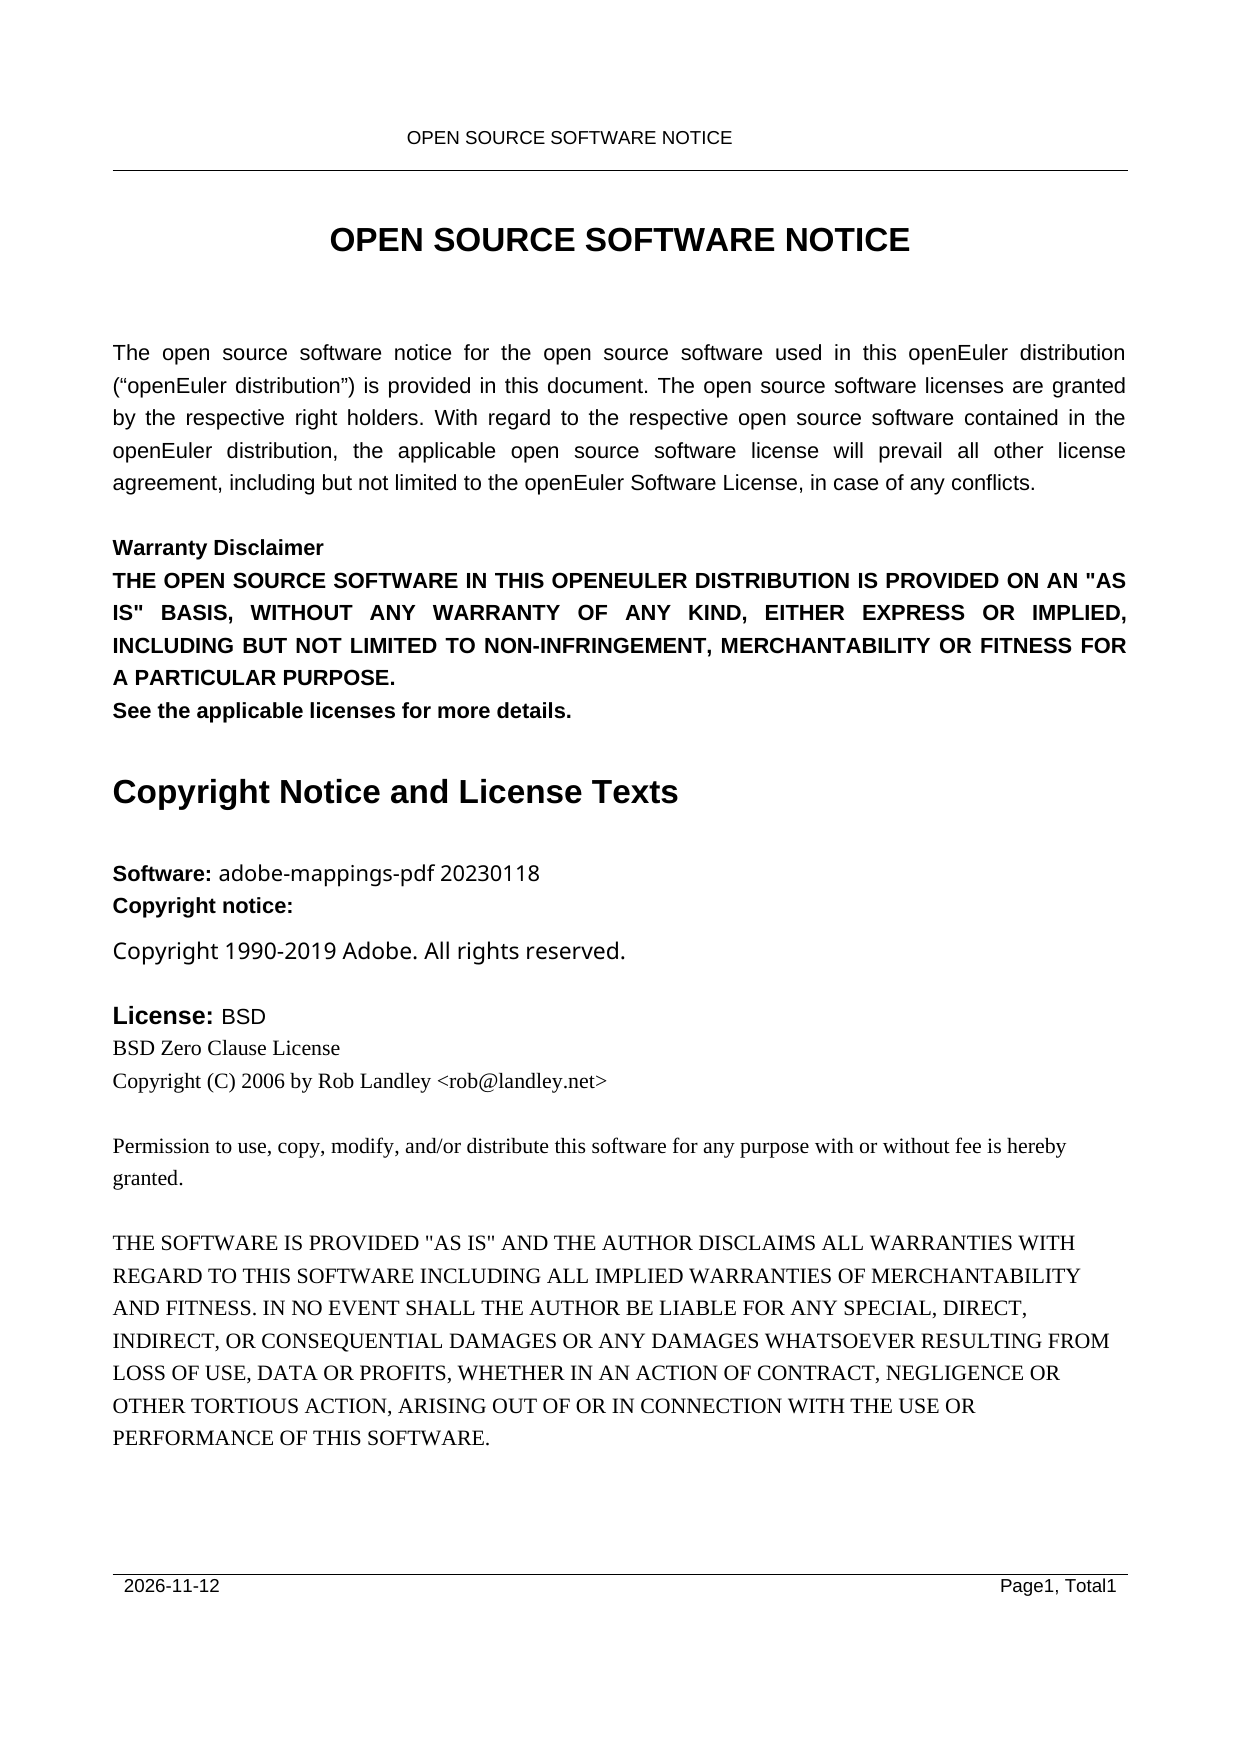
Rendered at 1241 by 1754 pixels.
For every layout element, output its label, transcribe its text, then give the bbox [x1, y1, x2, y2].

text Warranty Disclaimer [112, 531, 1128, 564]
text The open source software notice for the open source software used in this openEuler distribution (“openEuler distribution”) is provided in this document. The open source software licenses are granted by the respective right holders. With regard to the respective open source software contained in the openEuler distribution, the applicable open source software license will prevail all other license agreement, including but not limited to the openEuler Software License, in case of any conflicts. [112, 336, 1128, 499]
text Copyright Notice and License Texts [112, 759, 1128, 824]
text THE OPEN SOURCE SOFTWARE IN THIS OPENEULER DISTRIBUTION IS PROVIDED ON AN "AS IS" BASIS, WITHOUT ANY WARRANTY OF ANY KIND, EITHER EXPRESS OR IMPLIED, INCLUDING BUT NOT LIMITED TO NON-INFRINGEMENT, MERCHANTABILITY OR FITNESS FOR A PARTICULAR PURPOSE. See the applicable licenses for more details. [112, 564, 1128, 726]
title Software: adobe-mappings-pdf 20230118 [112, 856, 1128, 889]
text Copyright notice: [112, 889, 1128, 921]
text BSD Zero Clause License Copyright (C) 2006 by Rob Landley <rob@landley.net> Permission to use, copy, modify, and/or distribute this software for any purpose with or without fee is hereby granted. THE SOFTWARE IS PROVIDED "AS IS" AND THE AUTHOR DISCLAIMS ALL WARRANTIES WITH REGARD TO THIS SOFTWARE INCLUDING ALL IMPLIED WARRANTIES OF MERCHANTABILITY AND FITNESS. IN NO EVENT SHALL THE AUTHOR BE LIABLE FOR ANY SPECIAL, DIRECT, INDIRECT, OR CONSEQUENTIAL DAMAGES OR ANY DAMAGES WHATSOEVER RESULTING FROM LOSS OF USE, DATA OR PROFITS, WHETHER IN AN ACTION OF CONTRACT, NEGLIGENCE OR OTHER TORTIOUS ACTION, ARISING OUT OF OR IN CONNECTION WITH THE USE OR PERFORMANCE OF THIS SOFTWARE. [112, 1031, 1128, 1486]
text License: BSD [112, 999, 1128, 1031]
text Copyright 1990-2019 Adobe. All rights reserved. [112, 934, 1128, 999]
text OPEN SOURCE SOFTWARE NOTICE [112, 206, 1128, 271]
